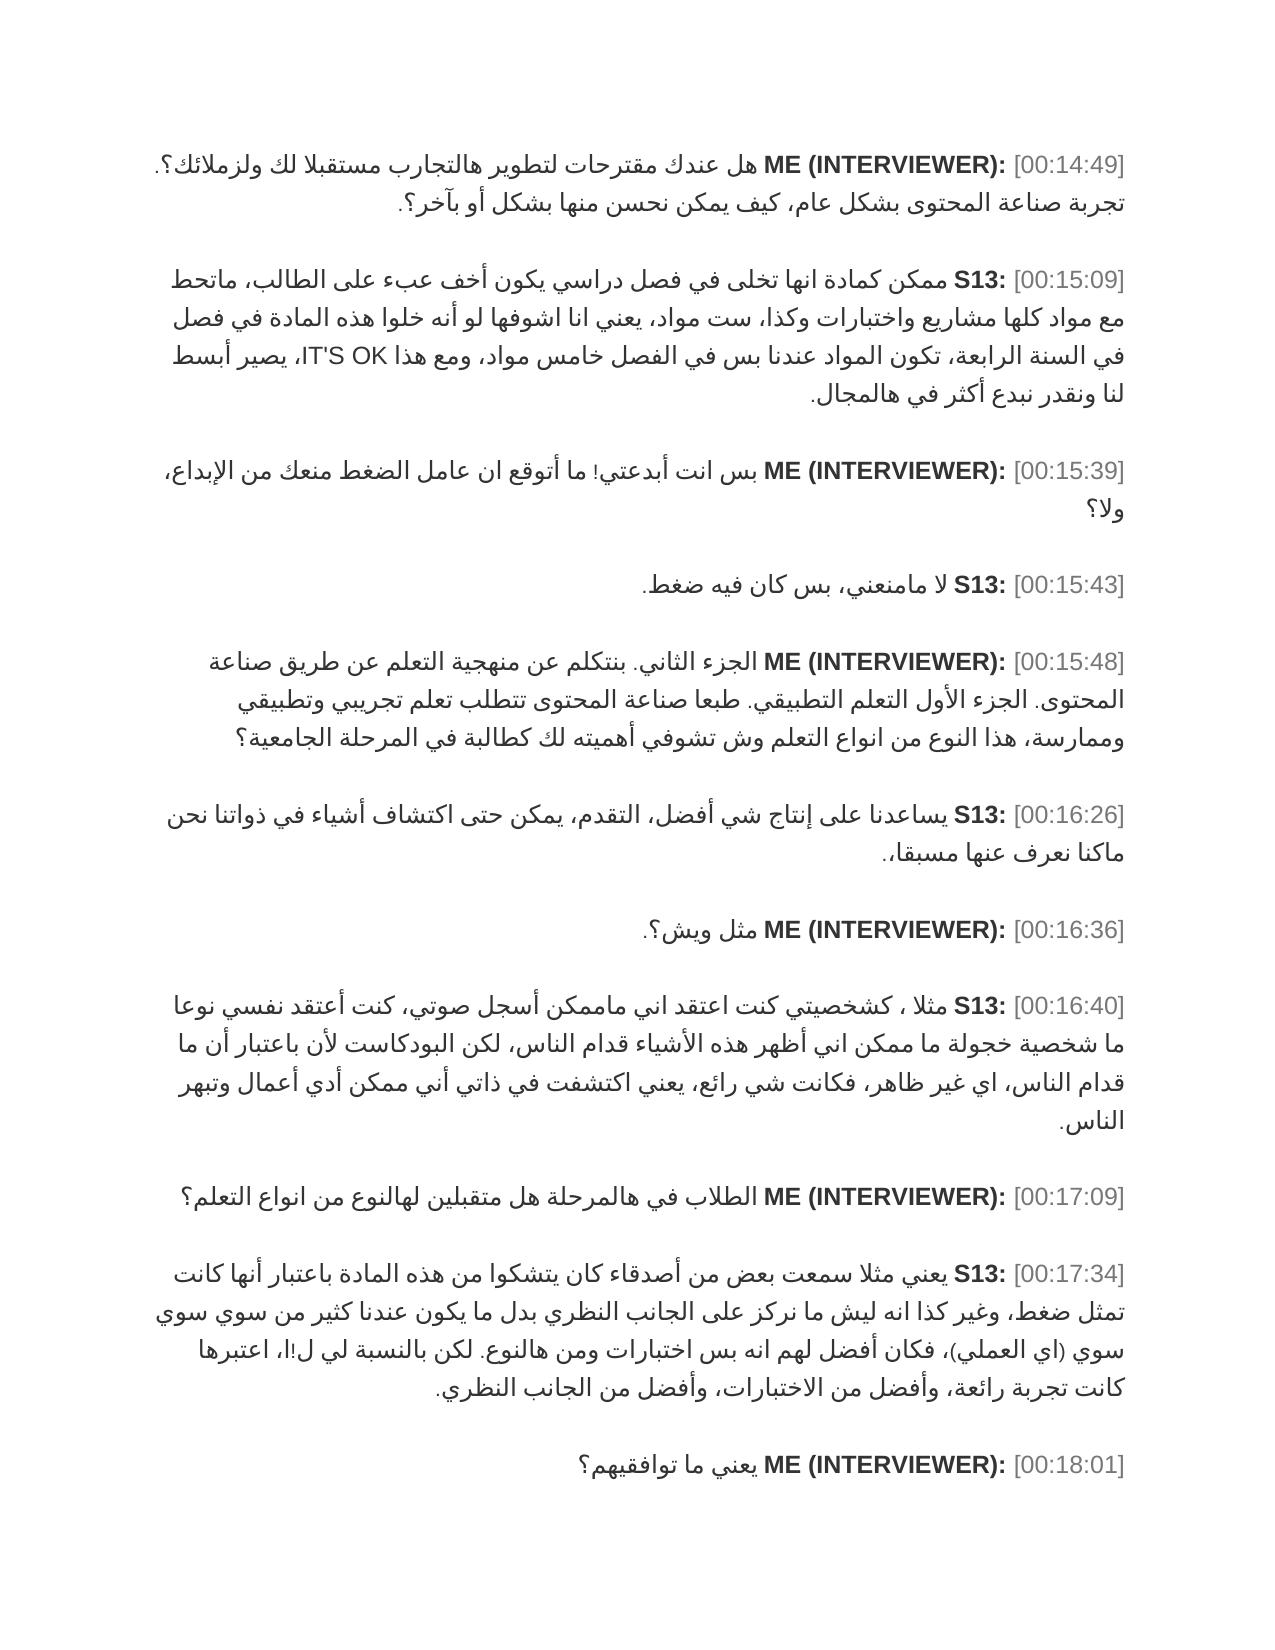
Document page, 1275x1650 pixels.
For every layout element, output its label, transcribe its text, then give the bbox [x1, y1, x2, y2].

text ME (INTERVIEWER): [00:16:36] مثل ويش؟. [150, 914, 1125, 943]
text ME (INTERVIEWER): [00:14:49] هل عندك مقترحات لتطوير هالتجارب مستقبلا لك ولزملائك؟. تجربة صناعة المحتوى بشكل عام، كيف يمكن نحسن منها بشكل أو بآخر؟. [150, 150, 1125, 217]
text ME (INTERVIEWER): [00:15:39] بس انت أبدعتي! ما أتوقع ان عامل الضغط منعك من الإبداع، ولا؟ [150, 456, 1125, 523]
text S13: [00:17:34] يعني مثلا سمعت بعض من أصدقاء كان يتشكوا من هذه المادة باعتبار أنها كانت تمثل ضغط، وغير كذا انه ليش ما نركز على الجانب النظري بدل ما يكون عندنا كثير من سوي سوي سوي (اي العملي)، فكان أفضل لهم انه بس اختبارات ومن هالنوع. لكن بالنسبة لي ل!ا، اعتبرها كانت تجربة رائعة، وأفضل من الاختبارات، وأفضل من الجانب النظري. [150, 1259, 1125, 1402]
text S13: [00:16:40] مثلا ، كشخصيتي كنت اعتقد اني ماممكن أسجل صوتي، كنت أعتقد نفسي نوعا ما شخصية خجولة ما ممكن اني أظهر هذه الأشياء قدام الناس، لكن البودكاست لأن باعتبار أن ما قدام الناس، اي غير ظاهر، فكانت شي رائع، يعني اكتشفت في ذاتي أني ممكن أدي أعمال وتبهر الناس. [150, 991, 1125, 1134]
text S13: [00:15:09] ممكن كمادة انها تخلى في فصل دراسي يكون أخف عبء على الطالب، ماتحط مع مواد كلها مشاريع واختبارات وكذا، ست مواد، يعني انا اشوفها لو أنه خلوا هذه المادة في فصل في السنة الرابعة، تكون المواد عندنا بس في الفصل خامس مواد، ومع هذا IT'S OK، يصير أبسط لنا ونقدر نبدع أكثر في هالمجال. [150, 265, 1125, 408]
text ME (INTERVIEWER): [00:18:01] يعني ما توافقيهم؟ [150, 1450, 1125, 1478]
text ME (INTERVIEWER): [00:17:09] الطلاب في هالمرحلة هل متقبلين لهالنوع من انواع التعلم؟ [150, 1182, 1125, 1211]
text S13: [00:15:43] لا مامنعني، بس كان فيه ضغط. [150, 571, 1125, 599]
text ME (INTERVIEWER): [00:15:48] الجزء الثاني. بنتكلم عن منهجية التعلم عن طريق صناعة المحتوى. الجزء الأول التعلم التطبيقي. طبعا صناعة المحتوى تتطلب تعلم تجريبي وتطبيقي وممارسة، هذا النوع من انواع التعلم وش تشوفي أهميته لك كطالبة في المرحلة الجامعية؟ [150, 647, 1125, 752]
text S13: [00:16:26] يساعدنا على إنتاج شي أفضل، التقدم، يمكن حتى اكتشاف أشياء في ذواتنا نحن ماكنا نعرف عنها مسبقا،. [150, 800, 1125, 867]
